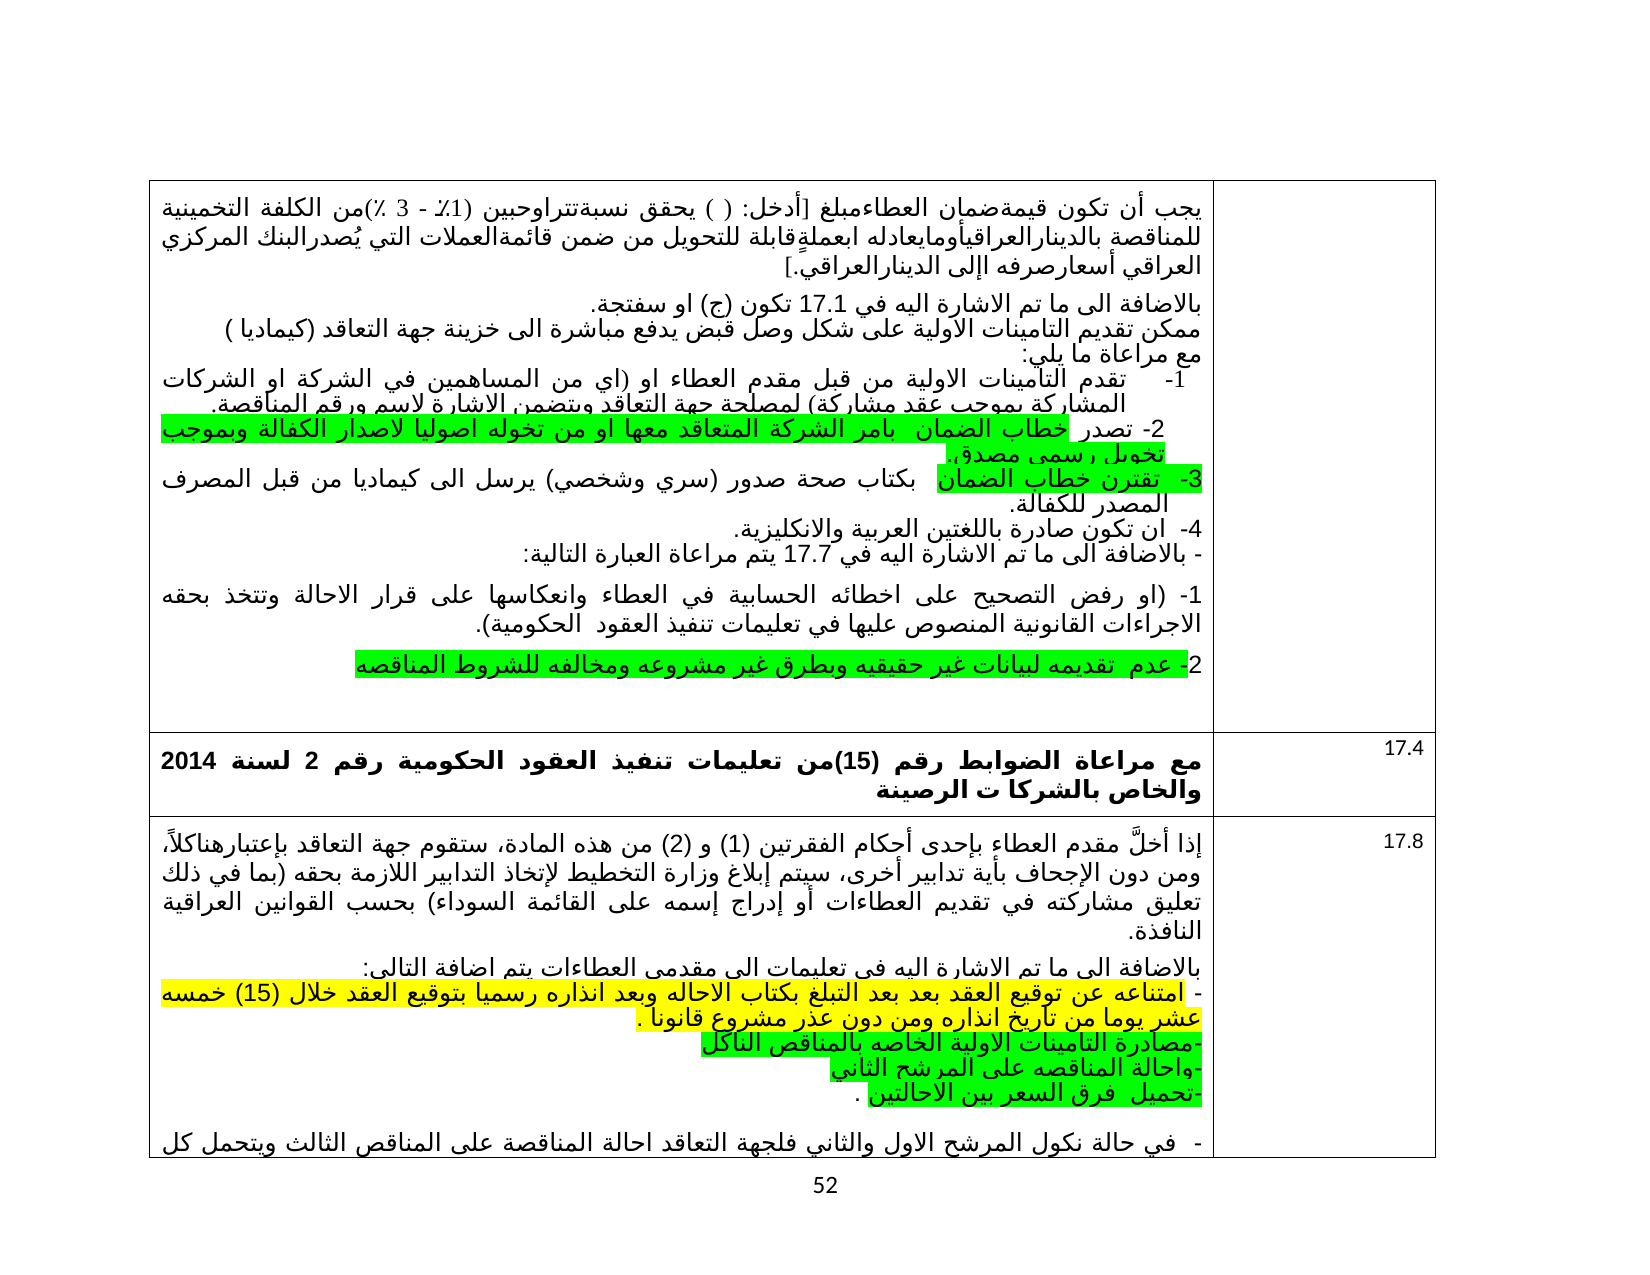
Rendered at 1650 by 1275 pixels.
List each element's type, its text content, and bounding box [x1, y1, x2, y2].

table_cell 17.4 [1214, 733, 1435, 816]
table_cell 17.8 [1214, 817, 1435, 1157]
table_cell يجب أن تكون قيمةضمان العطاءمبلغ [أدخل: ( ) يحقق نسبةتتراوحبين (1٪ - 3 ٪)من الكلفة التخمينية للمناقصة بالدينارالعراقيأومايعادله ابعملةٍقابلة للتحويل من ضمن قائمةالعملات التي يُصدرالبنك المركزي العراقي أسعارصرفه اإلى الدينارالعراقي.] بالاضافة الى ما تم الاشارة اليه في 17.1 تكون (ج) او سفتجة. ممكن تقديم التامينات الاولية على شكل وصل قبض يدفع مباشرة الى خزينة جهة التعاقد (كيماديا ) مع مراعاة ما يلي: تقدم التامينات الاولية من قبل مقدم العطاء او (اي من المساهمين في الشركة او الشركات المشاركة بموجب عقد مشاركة) لمصلحة جهة التعاقد ويتضمن الاشارة لاسم ورقم المناقصة. 2- تصدر خطاب الضمان بامر الشركة المتعاقد معها او من تخوله اصوليا لاصدار الكفالة وبموجب تخويل رسمي مصدق. 3- تقترن خطاب الضمان بكتاب صحة صدور (سري وشخصي) يرسل الى كيماديا من قبل المصرف المصدر للكفالة. 4- ان تكون صادرة باللغتين العربية والانكليزية. - بالاضافة الى ما تم الاشارة اليه في 17.7 يتم مراعاة العبارة التالية: 1- (او رفض التصحيح على اخطائه الحسابية في العطاء وانعكاسها على قرار الاحالة وتتخذ بحقه الاجراءات القانونية المنصوص عليها في تعليمات تنفيذ العقود الحكومية). 2- عدم تقديمه لبيانات غير حقيقيه وبطرق غير مشروعه ومخالفه للشروط المناقصه [150, 181, 1213, 732]
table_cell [150, 817, 1213, 1157]
table_cell [1214, 181, 1435, 732]
table_cell مع مراعاة الضوابط رقم (15)من تعليمات تنفيذ العقود الحكومية رقم 2 لسنة 2014 والخاص بالشركا ت الرصينة [150, 733, 1213, 816]
